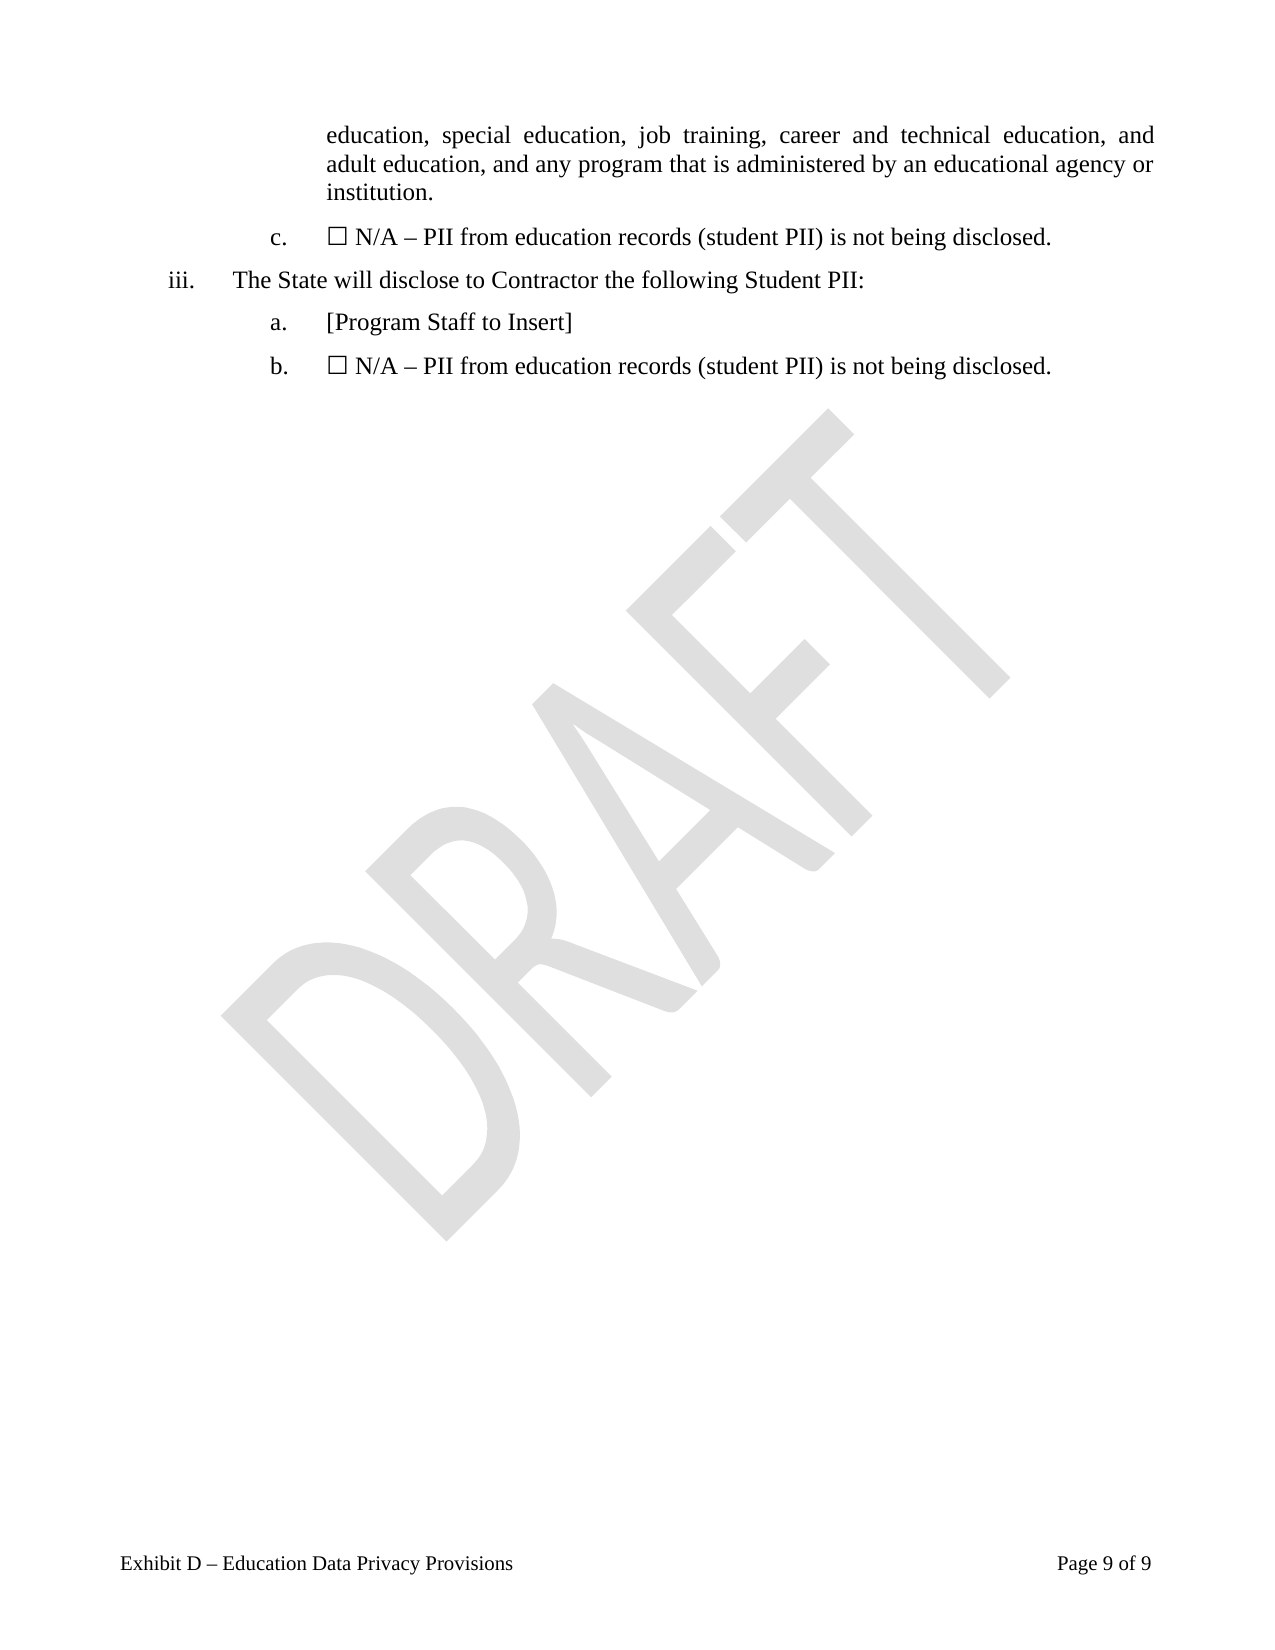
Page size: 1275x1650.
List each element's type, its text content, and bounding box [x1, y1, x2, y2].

subtitle N/A – PII from education records (student PII) is not being disclosed. [270, 348, 1155, 382]
subtitle N/A – PII from education records (student PII) is not being disclosed. [270, 219, 1155, 253]
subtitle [326, 120, 1155, 206]
subtitle The State will disclose to Contractor the following Student PII: [195, 265, 1155, 294]
subtitle [Program Staff to Insert] [270, 307, 1155, 335]
